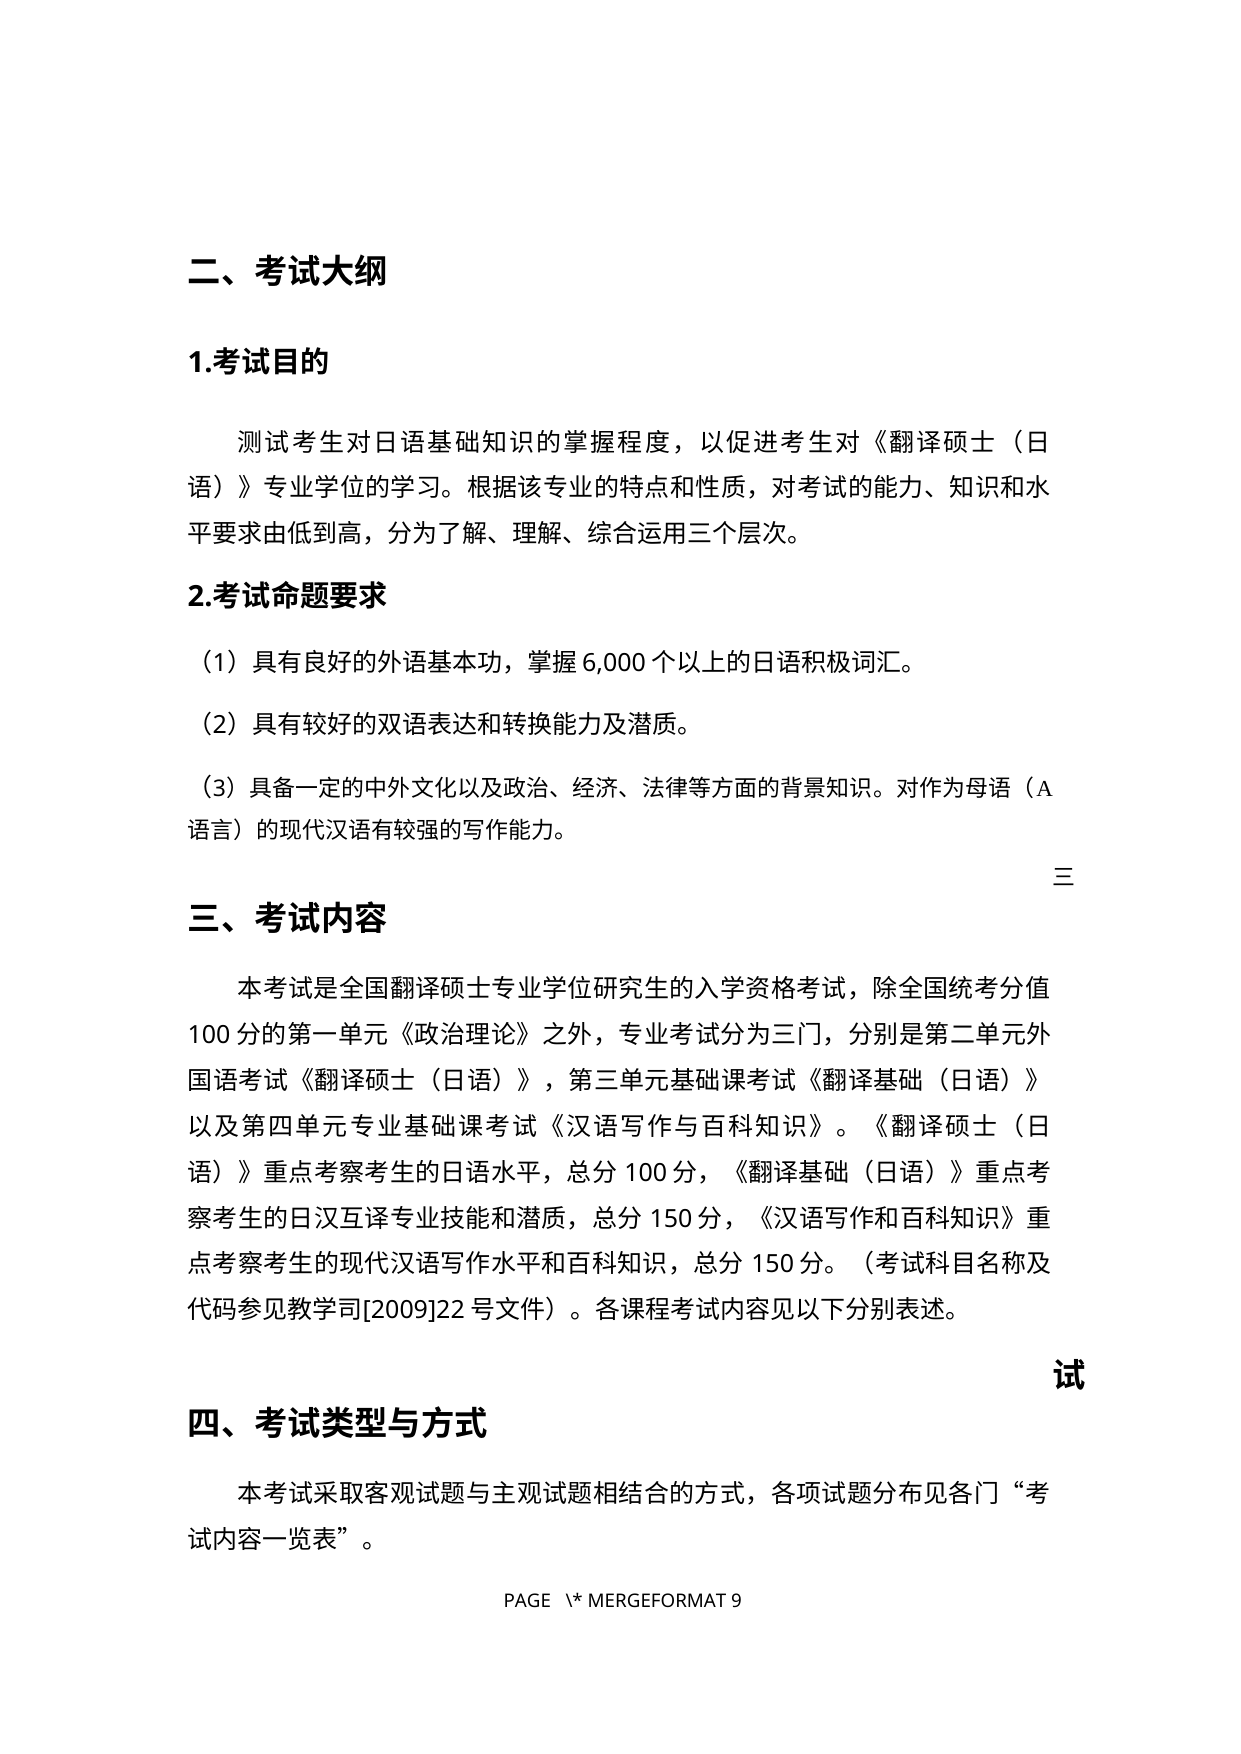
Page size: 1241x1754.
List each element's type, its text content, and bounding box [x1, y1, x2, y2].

text 测试考生对日语基础知识的掌握程度，以促进考生对《翻译硕士（日语）》专业学位的学习。根据该专业的特点和性质，对考试的能力、知识和水平要求由低到高，分为了解、理解、综合运用三个层次。 [187, 414, 1053, 552]
text 二、考试大纲 [187, 245, 1053, 293]
text 试四、考试类型与方式 [187, 1349, 1053, 1445]
text 本考试是全国翻译硕士专业学位研究生的入学资格考试，除全国统考分值100分的第一单元《政治理论》之外，专业考试分为三门，分别是第二单元外国语考试《翻译硕士（日语）》，第三单元基础课考试《翻译基础（日语）》以及第四单元专业基础课考试《汉语写作与百科知识》。《翻译硕士（日语）》重点考察考生的日语水平，总分100分，《翻译基础（日语）》重点考察考生的日汉互译专业技能和潜质，总分150分，《汉语写作和百科知识》重点考察考生的现代汉语写作水平和百科知识，总分150分。（考试科目名称及代码参见教学司[2009]22号文件）。各课程考试内容见以下分别表述。 [187, 961, 1053, 1328]
text 2.考试命题要求 [187, 573, 1053, 615]
text （3）具备一定的中外文化以及政治、经济、法律等方面的背景知识。对作为母语（A语言）的现代汉语有较强的写作能力。 [187, 763, 1053, 846]
text 本考试采取客观试题与主观试题相结合的方式，各项试题分布见各门“考试内容一览表”。 [187, 1466, 1053, 1558]
text 1.考试目的 [187, 338, 1053, 381]
text （1）具有良好的外语基本功，掌握6,000个以上的日语积极词汇。 [187, 638, 1053, 680]
text （2）具有较好的双语表达和转换能力及潜质。 [187, 701, 1053, 742]
text 三三、考试内容 [187, 859, 1053, 940]
